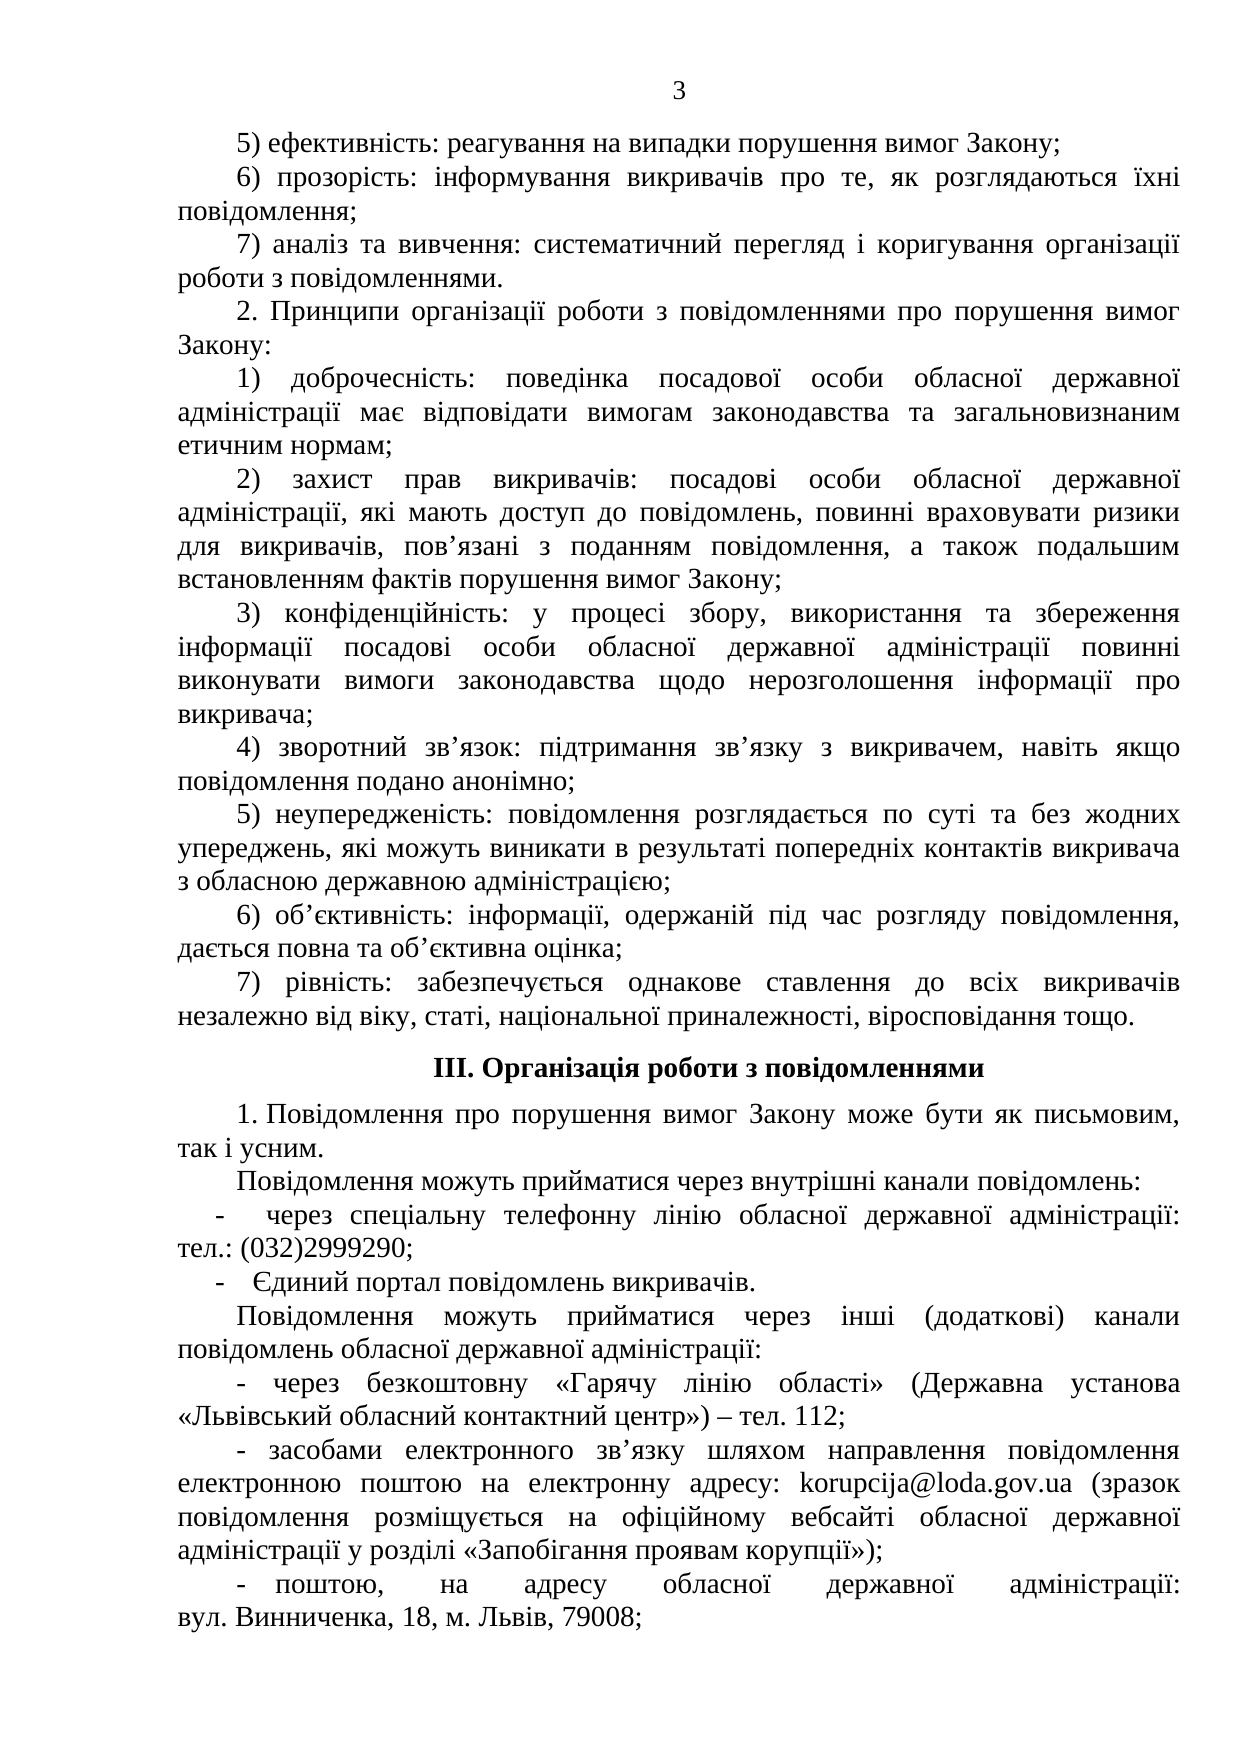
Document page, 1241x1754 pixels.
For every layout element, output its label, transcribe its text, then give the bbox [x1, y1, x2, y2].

text 2. Принципи організації роботи з повідомленнями про порушення вимог Закону: [177, 293, 1181, 360]
text Повідомлення можуть прийматися через інші (додаткові) канали повідомлень обласної державної адміністрації: [177, 1298, 1181, 1365]
text 3) конфіденційність: у процесі збору, використання та збереження інформації посадові особи обласної державної адміністрації повинні виконувати вимоги законодавства щодо нерозголошення інформації про викривача; [177, 595, 1181, 729]
text 7) рівність: забезпечується однакове ставлення до всіх викривачів незалежно від віку, статі, національної приналежності, віросповідання тощо. [177, 964, 1181, 1031]
text 1) доброчесність: поведінка посадової особи обласної державної адміністрації має відповідати вимогам законодавства та загальновизнаним етичним нормам; [177, 360, 1181, 461]
text 6) об’єктивність: інформації, одержаній під час розгляду повідомлення, дається повна та об’єктивна оцінка; [177, 897, 1181, 964]
list Повідомлення про порушення вимог Закону може бути як письмовим, так і усним. [177, 1096, 1181, 1163]
list Єдиний портал повідомлень викривачів. [215, 1264, 1181, 1298]
list через спеціальну телефонну лінію обласної державної адміністрації: тел.: (032)2999290; [177, 1197, 1181, 1264]
text - засобами електронного зв’язку шляхом направлення повідомлення електронною поштою на електронну адресу: korupcija@loda.gov.ua (зразок повідомлення розміщується на офіційному вебсайті обласної державної адміністрації у розділі «Запобігання проявам корупції»); [177, 1432, 1181, 1566]
text 5) ефективність: реагування на випадки порушення вимог Закону; [177, 126, 1181, 159]
text 5) неупередженість: повідомлення розглядається по суті та без жодних упереджень, які можуть виникати в результаті попередніх контактів викривача з обласною державною адміністрацією; [177, 796, 1181, 897]
text 7) аналіз та вивчення: систематичний перегляд і коригування організації роботи з повідомленнями. [177, 226, 1181, 293]
text - поштою, на адресу обласної державної адміністрації: вул. Винниченка, 18, м. Львів, 79008; [177, 1566, 1181, 1633]
text - через безкоштовну «Гарячу лінію області» (Державна установа «Львівський обласний контактний центр») – тел. 112; [177, 1365, 1181, 1432]
text 2) захист прав викривачів: посадові особи обласної державної адміністрації, які мають доступ до повідомлень, повинні враховувати ризики для викривачів, пов’язані з поданням повідомлення, а також подальшим встановленням фактів порушення вимог Закону; [177, 461, 1181, 595]
text 6) прозорість: інформування викривачів про те, як розглядаються їхні повідомлення; [177, 159, 1181, 226]
text Повідомлення можуть прийматися через внутрішні канали повідомлень: [236, 1163, 1181, 1197]
text 4) зворотний зв’язок: підтримання зв’язку з викривачем, навіть якщо повідомлення подано анонімно; [177, 729, 1181, 796]
text III. Організація роботи з повідомленнями [177, 1050, 1181, 1084]
